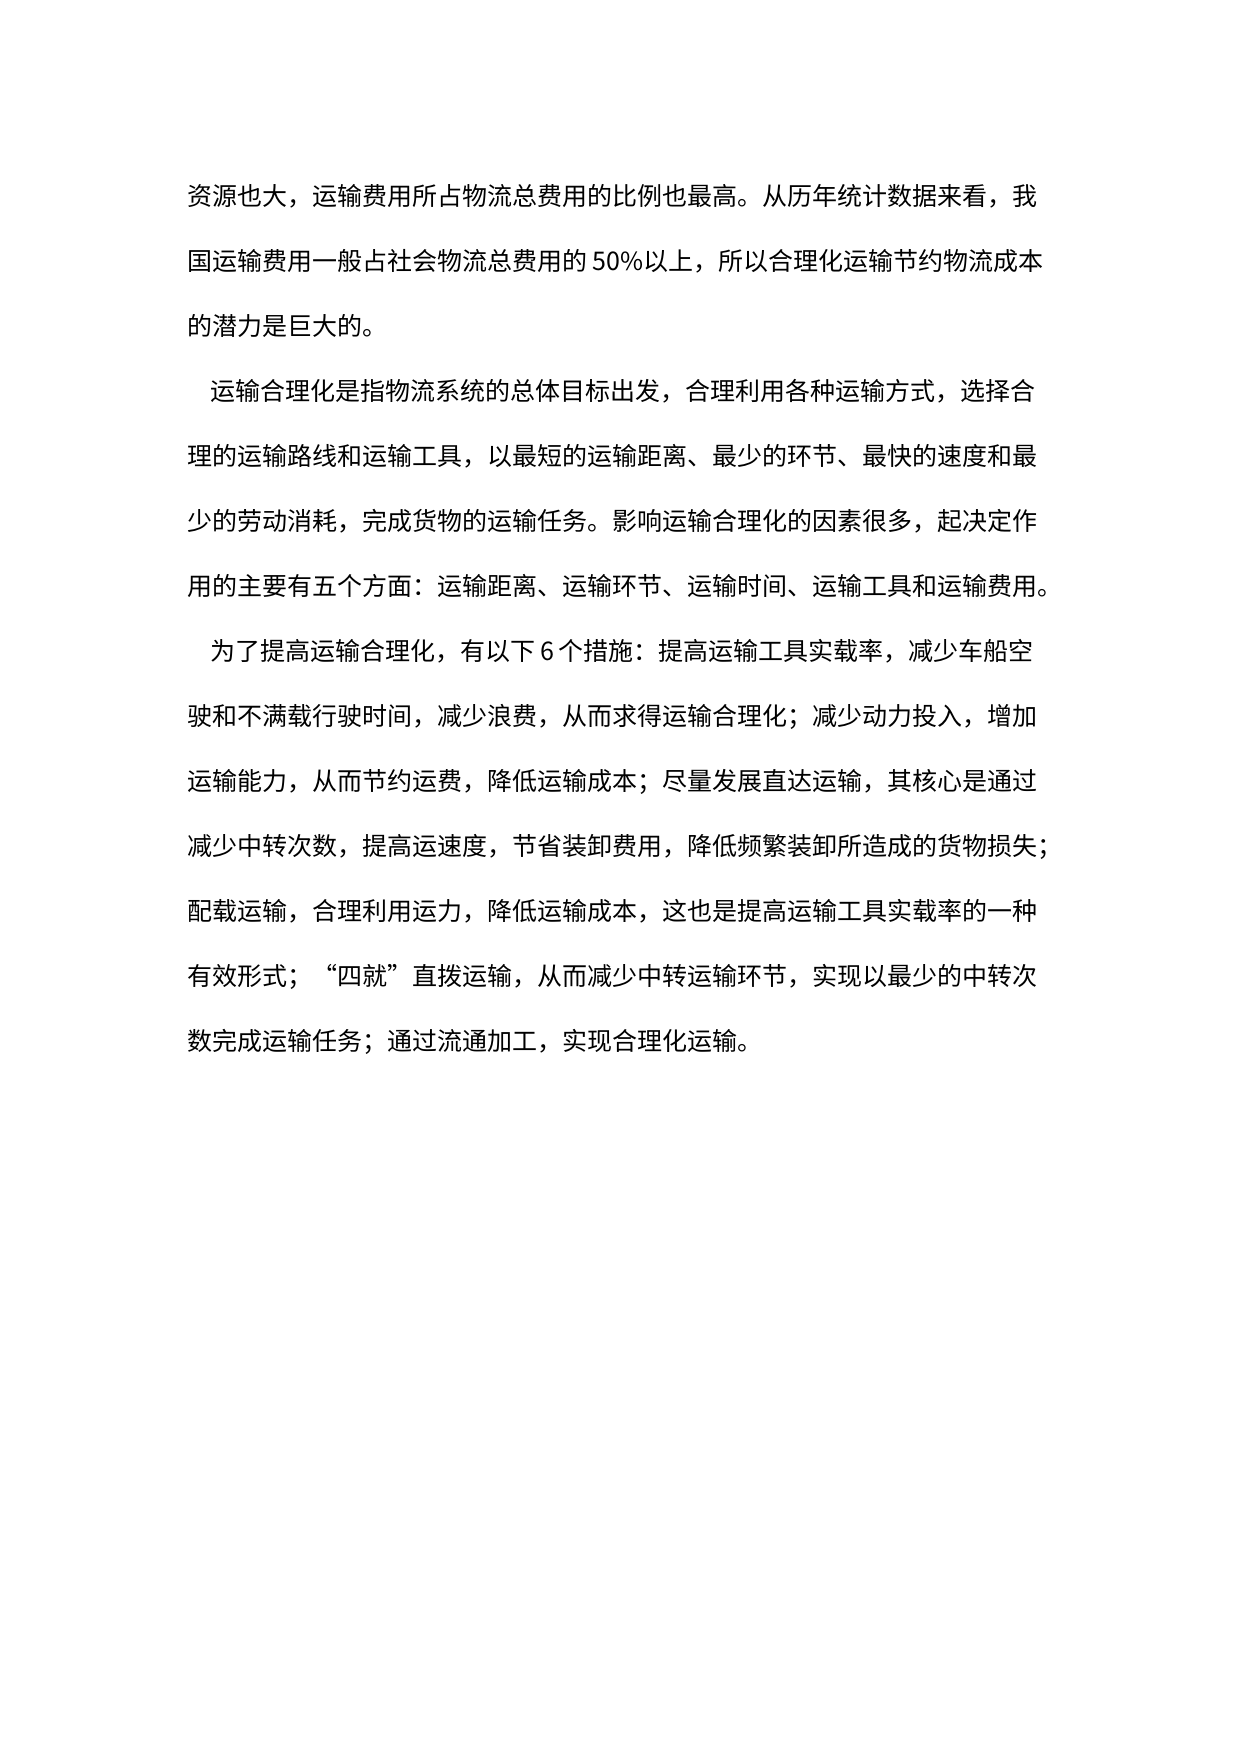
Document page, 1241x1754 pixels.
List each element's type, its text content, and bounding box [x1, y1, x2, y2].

text 运输合理化是指物流系统的总体目标出发，合理利用各种运输方式，选择合理的运输路线和运输工具，以最短的运输距离、最少的环节、最快的速度和最少的劳动消耗，完成货物的运输任务。影响运输合理化的因素很多，起决定作用的主要有五个方面：运输距离、运输环节、运输时间、运输工具和运输费用。 [187, 357, 1053, 617]
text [187, 162, 1053, 357]
text 为了提高运输合理化，有以下6个措施：提高运输工具实载率，减少车船空驶和不满载行驶时间，减少浪费，从而求得运输合理化；减少动力投入，增加运输能力，从而节约运费，降低运输成本；尽量发展直达运输，其核心是通过减少中转次数，提高运速度，节省装卸费用，降低频繁装卸所造成的货物损失；配载运输，合理利用运力，降低运输成本，这也是提高运输工具实载率的一种有效形式；“四就”直拨运输，从而减少中转运输环节，实现以最少的中转次数完成运输任务；通过流通加工，实现合理化运输。 [187, 617, 1053, 1072]
